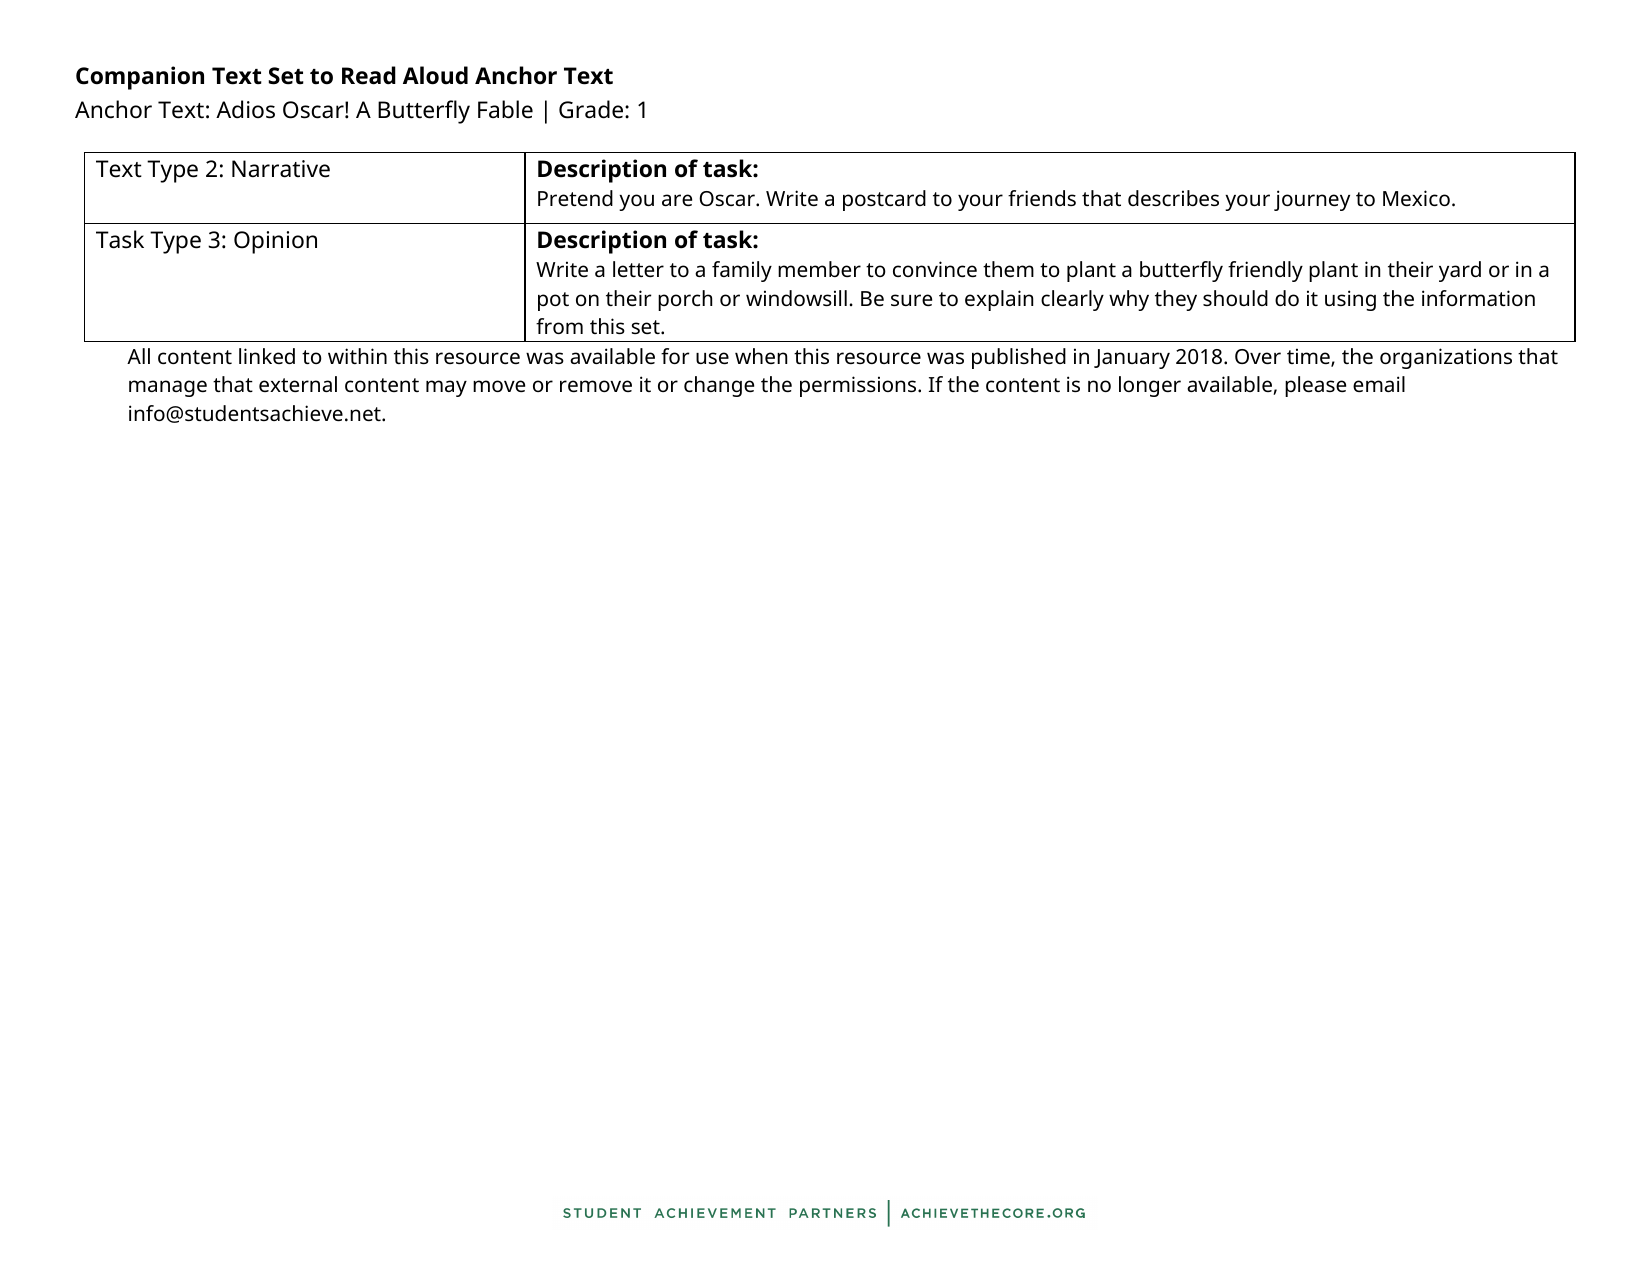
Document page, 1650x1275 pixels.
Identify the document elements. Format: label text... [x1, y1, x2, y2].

table_cell Description of task: Write a letter to a family member to convince them to plant a butterfly friendly plant in their yard or in a pot on their porch or windowsill. Be sure to explain clearly why they should do it using the information from this set. [526, 224, 1574, 341]
table_cell Text Type 2: Narrative [85, 153, 524, 223]
table_cell Task Type 3: Opinion [85, 224, 524, 341]
table_cell Description of task: Pretend you are Oscar. Write a postcard to your friends that describes your journey to Mexico. [526, 153, 1574, 223]
picture [551, 1196, 1099, 1230]
table_cell [84, 342, 1575, 427]
